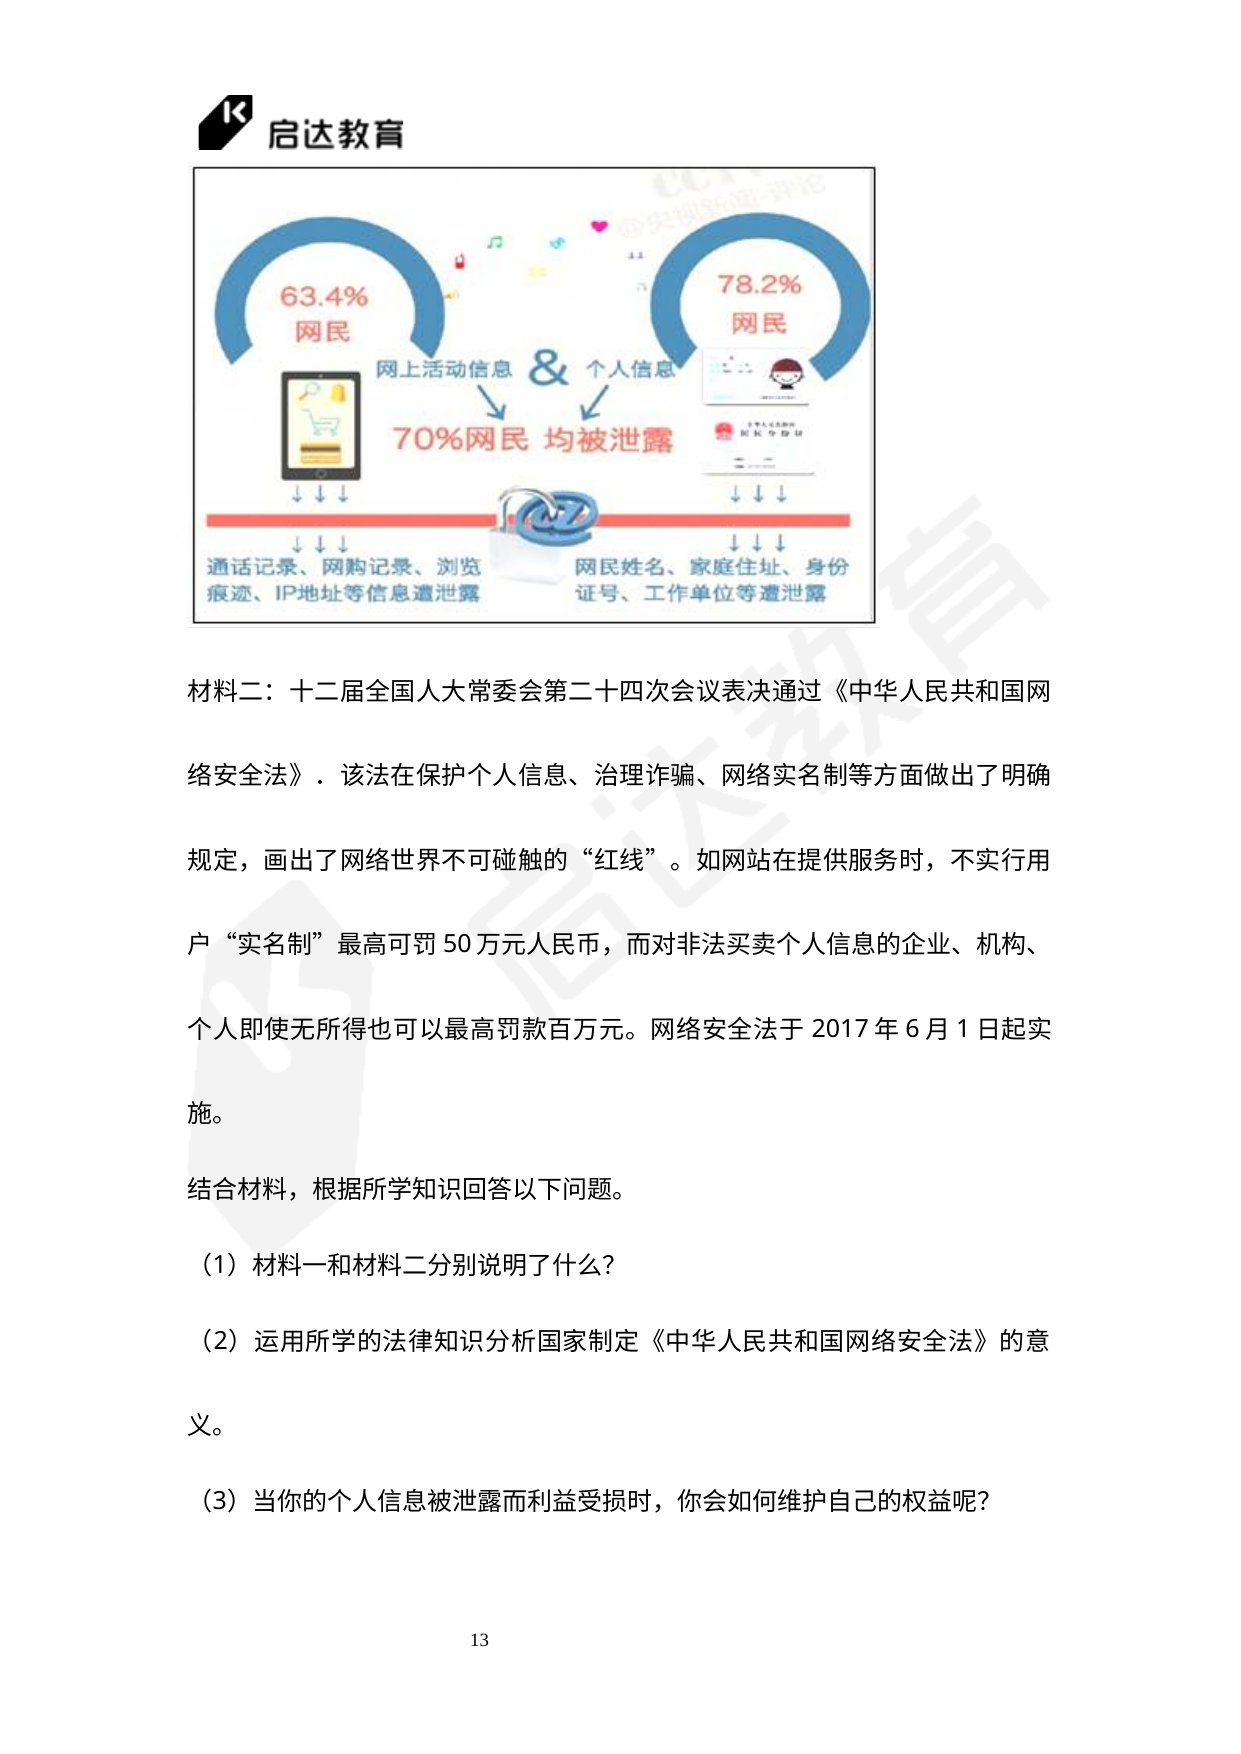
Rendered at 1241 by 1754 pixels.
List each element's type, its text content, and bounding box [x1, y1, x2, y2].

text 结合材料，根据所学知识回答以下问题。 [187, 1155, 1053, 1220]
text 材料二：十二届全国人大常委会第二十四次会议表决通过《中华人民共和国网络安全法》．该法在保护个人信息、治理诈骗、网络实名制等方面做出了明确规定，画出了网络世界不可碰触的“红线”。如网站在提供服务时，不实行用户“实名制”最高可罚50万元人民币，而对非法买卖个人信息的企业、机构、个人即使无所得也可以最高罚款百万元。网络安全法于2017年6月1日起实施。 [187, 657, 1053, 1144]
text （2）运用所学的法律知识分析国家制定《中华人民共和国网络安全法》的意义。 [187, 1307, 1053, 1456]
picture [198, 95, 404, 150]
text （1）材料一和材料二分别说明了什么？ [187, 1231, 1053, 1296]
picture [187, 162, 880, 628]
text （3）当你的个人信息被泄露而利益受损时，你会如何维护自己的权益呢？ [187, 1467, 1053, 1532]
